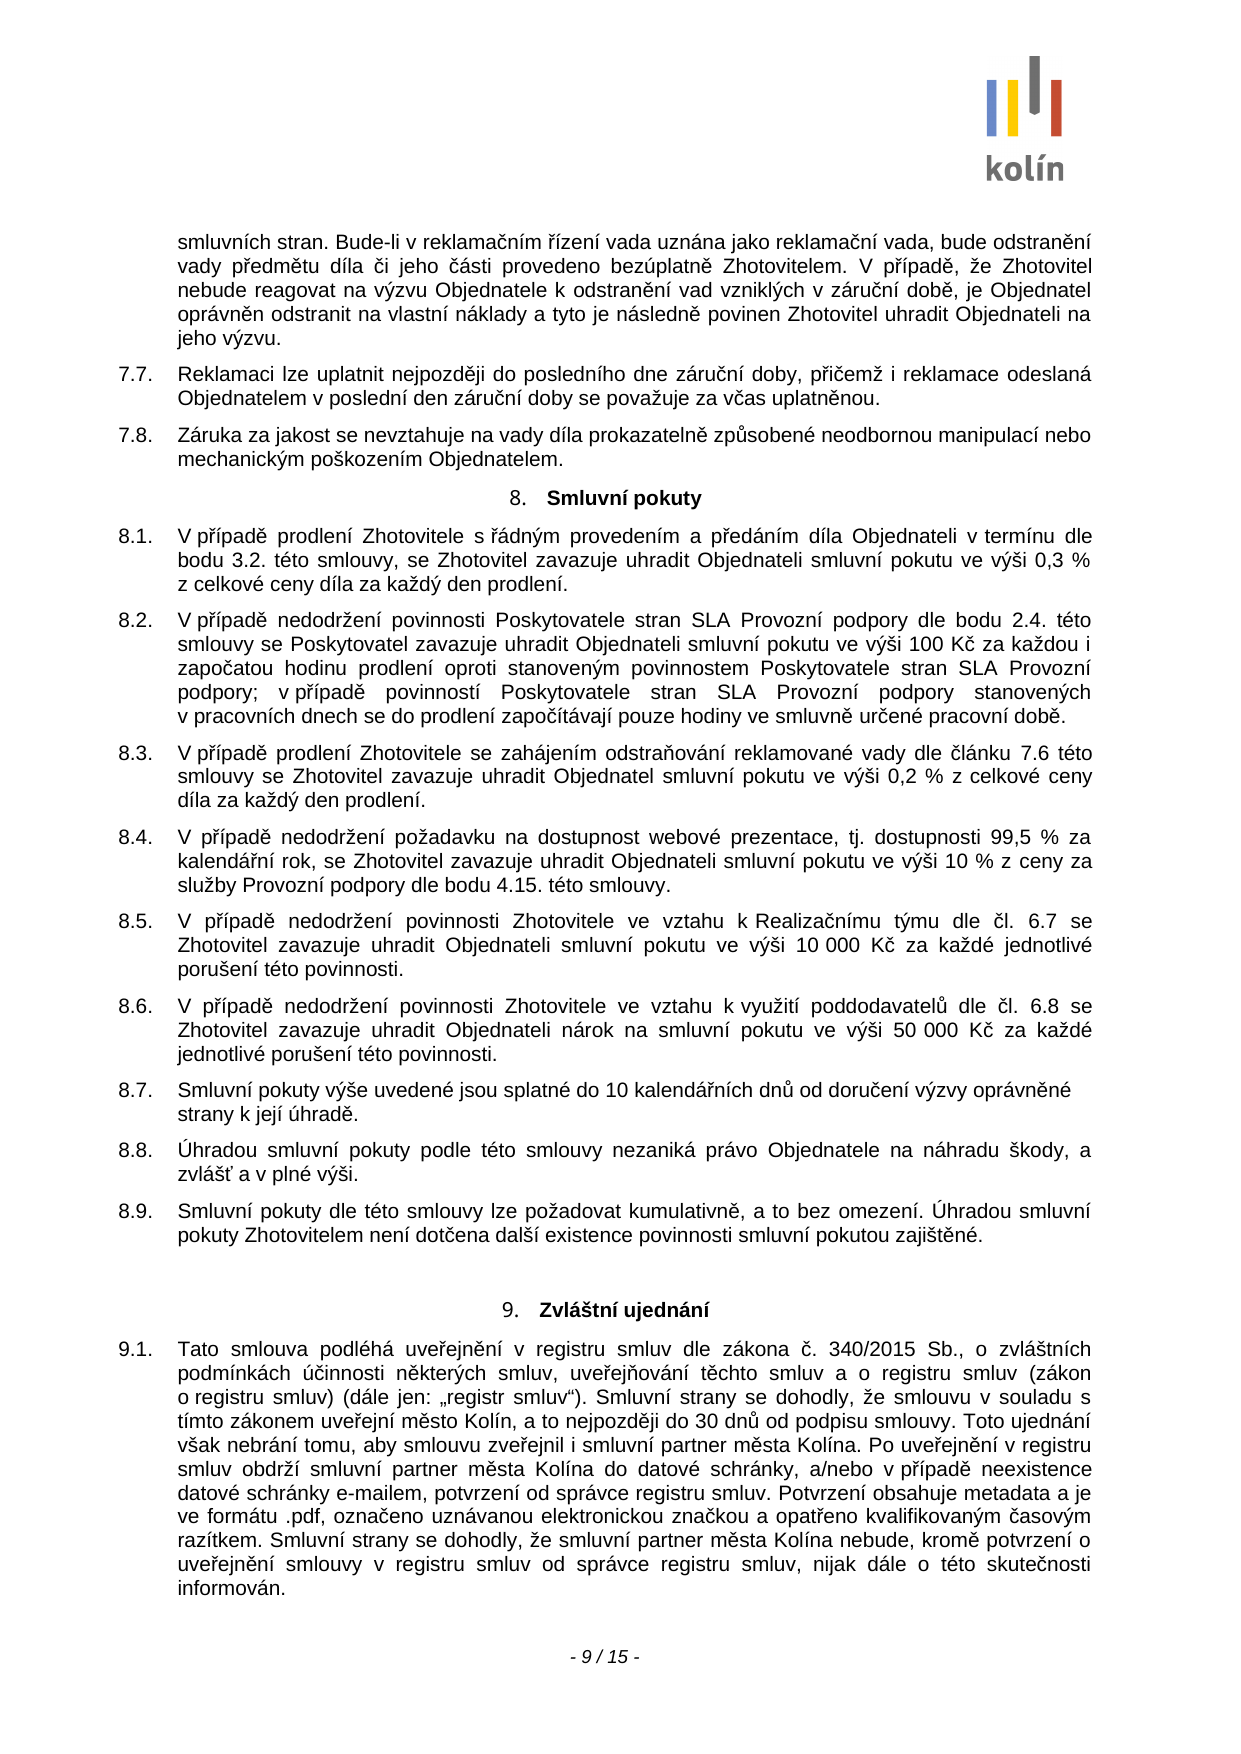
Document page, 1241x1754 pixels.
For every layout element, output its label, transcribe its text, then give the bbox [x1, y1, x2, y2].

title Smluvní pokuty výše uvedené jsou splatné do 10 kalendářních dnů od doručení výzvy oprávněné strany k její úhradě. [118, 1078, 1092, 1126]
title Zvláštní ujednání [118, 1296, 1092, 1324]
picture [986, 56, 1064, 181]
title V případě nedodržení povinnosti Poskytovatele stran SLA Provozní podpory dle bodu 2.4. této smlouvy se Poskytovatel zavazuje uhradit Objednateli smluvní pokutu ve výši 100 Kč za každou i započatou hodinu prodlení oproti stanoveným povinnostem Poskytovatele stran SLA Provozní podpory; v případě povinností Poskytovatele stran SLA Provozní podpory stanovených v pracovních dnech se do prodlení započítávají pouze hodiny ve smluvně určené pracovní době. [118, 608, 1092, 728]
title V případě nedodržení povinnosti Zhotovitele ve vztahu k Realizačnímu týmu dle čl. 6.7 se Zhotovitel zavazuje uhradit Objednateli smluvní pokutu ve výši 10 000 Kč za každé jednotlivé porušení této povinnosti. [118, 909, 1092, 981]
title Úhradou smluvní pokuty podle této smlouvy nezaniká právo Objednatele na náhradu škody, a zvlášť a v plné výši. [118, 1138, 1092, 1186]
title V případě nedodržení povinnosti Zhotovitele ve vztahu k využití poddodavatelů dle čl. 6.8 se Zhotovitel zavazuje uhradit Objednateli nárok na smluvní pokutu ve výši 50 000 Kč za každé jednotlivé porušení této povinnosti. [118, 993, 1092, 1065]
title V případě prodlení Zhotovitele s řádným provedením a předáním díla Objednateli v termínu dle bodu 3.2. této smlouvy, se Zhotovitel zavazuje uhradit Objednateli smluvní pokutu ve výši 0,3 % z celkové ceny díla za každý den prodlení. [118, 524, 1092, 596]
title Smluvní pokuty dle této smlouvy lze požadovat kumulativně, a to bez omezení. Úhradou smluvní pokuty Zhotovitelem není dotčena další existence povinnosti smluvní pokutou zajištěné. [118, 1199, 1092, 1247]
title Záruka za jakost se nevztahuje na vady díla prokazatelně způsobené neodbornou manipulací nebo mechanickým poškozením Objednatelem. [118, 422, 1092, 470]
title Tato smlouva podléhá uveřejnění v registru smluv dle zákona č. 340/2015 Sb., o zvláštních podmínkách účinnosti některých smluv, uveřejňování těchto smluv a o registru smluv (zákon o registru smluv) (dále jen: „registr smluv“). Smluvní strany se dohodly, že smlouvu v souladu s tímto zákonem uveřejní město Kolín, a to nejpozději do 30 dnů od podpisu smlouvy. Toto ujednání však nebrání tomu, aby smlouvu zveřejnil i smluvní partner města Kolína. Po uveřejnění v registru smluv obdrží smluvní partner města Kolína do datové schránky, a/nebo v případě neexistence datové schránky e-mailem, potvrzení od správce registru smluv. Potvrzení obsahuje metadata a je ve formátu .pdf, označeno uznávanou elektronickou značkou a opatřeno kvalifikovaným časovým razítkem. Smluvní strany se dohodly, že smluvní partner města Kolína nebude, kromě potvrzení o uveřejnění smlouvy v registru smluv od správce registru smluv, nijak dále o této skutečnosti informován. [118, 1337, 1092, 1600]
title Smluvní pokuty [118, 483, 1092, 511]
title V případě nedodržení požadavku na dostupnost webové prezentace, tj. dostupnosti 99,5 % za kalendářní rok, se Zhotovitel zavazuje uhradit Objednateli smluvní pokutu ve výši 10 % z ceny za služby Provozní podpory dle bodu 4.15. této smlouvy. [118, 825, 1092, 897]
title Reklamaci lze uplatnit nejpozději do posledního dne záruční doby, přičemž i reklamace odeslaná Objednatelem v poslední den záruční doby se považuje za včas uplatněnou. [118, 362, 1092, 410]
title V případě prodlení Zhotovitele se zahájením odstraňování reklamované vady dle článku 7.6 této smlouvy se Zhotovitel zavazuje uhradit Objednatel smluvní pokutu ve výši 0,2 % z celkové ceny díla za každý den prodlení. [118, 740, 1092, 812]
